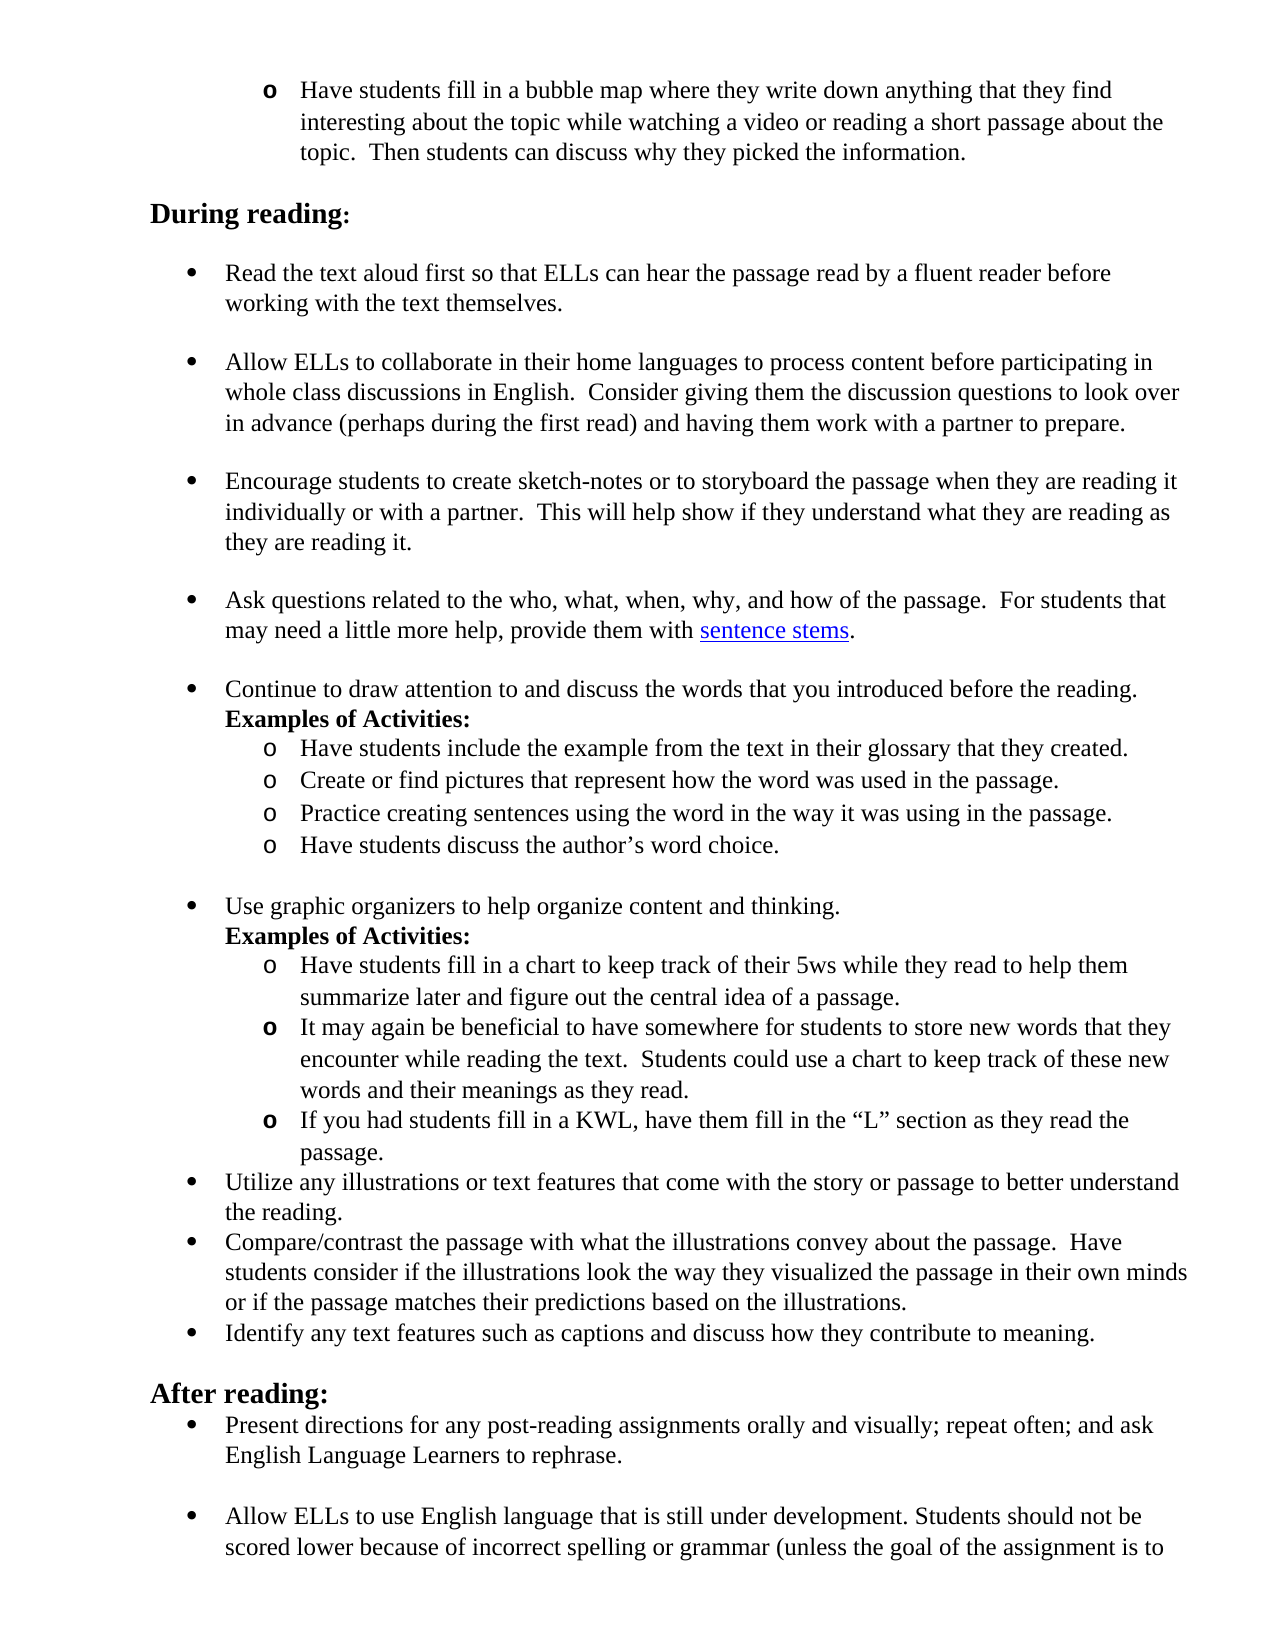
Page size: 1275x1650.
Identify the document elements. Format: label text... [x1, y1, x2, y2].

list Examples of Activities: [225, 704, 1200, 733]
list Continue to draw attention to and discuss the words that you introduced before the reading. [187, 674, 1200, 703]
list It may again be beneficial to have somewhere for students to store new words that they encounter while reading the text. Students could use a chart to keep track of these new words and their meanings as they read. [262, 1012, 1200, 1103]
text During reading: [150, 196, 1200, 230]
list Examples of Activities: [225, 921, 1200, 950]
list Compare/contrast the passage with what the illustrations convey about the passage. Have students consider if the illustrations look the way they visualized the passage in their own minds or if the passage matches their predictions based on the illustrations. [187, 1227, 1200, 1316]
text After reading: [150, 1376, 1200, 1410]
list Have students fill in a chart to keep track of their 5ws while they read to help them summarize later and figure out the central idea of a passage. [262, 950, 1200, 1011]
list Utilize any illustrations or text features that come with the story or passage to better understand the reading. [187, 1167, 1200, 1226]
list Read the text aloud first so that ELLs can hear the passage read by a fluent reader before working with the text themselves. [187, 258, 1200, 317]
list Practice creating sentences using the word in the way it was using in the passage. [262, 798, 1200, 829]
list If you had students fill in a KWL, have them fill in the “L” section as they read the passage. [262, 1105, 1200, 1166]
list Ask questions related to the who, what, when, why, and how of the passage. For students that may need a little more help, provide them with sentence stems. [187, 586, 1200, 644]
list Encourage students to create sketch-notes or to storyboard the passage when they are reading it individually or with a partner. This will help show if they understand what they are reading as they are reading it. [187, 466, 1200, 555]
list Identify any text features such as captions and discuss how they contribute to meaning. [187, 1318, 1200, 1346]
list Allow ELLs to collaborate in their home languages to process content before participating in whole class discussions in English. Consider giving them the discussion questions to look over in advance (perhaps during the first read) and having them work with a partner to prepare. [187, 347, 1200, 436]
list Have students fill in a bubble map where they write down anything that they find interesting about the topic while watching a video or reading a short passage about the topic. Then students can discuss why they picked the information. [262, 75, 1200, 166]
list Have students include the example from the text in their glossary that they created. [262, 733, 1200, 764]
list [187, 1501, 1200, 1560]
list Have students discuss the author’s word choice. [262, 830, 1200, 861]
list Create or find pictures that represent how the word was used in the passage. [262, 766, 1200, 796]
list Use graphic organizers to help organize content and thinking. [187, 891, 1200, 920]
list Present directions for any post-reading assignments orally and visually; repeat often; and ask English Language Learners to rephrase. [187, 1410, 1200, 1469]
